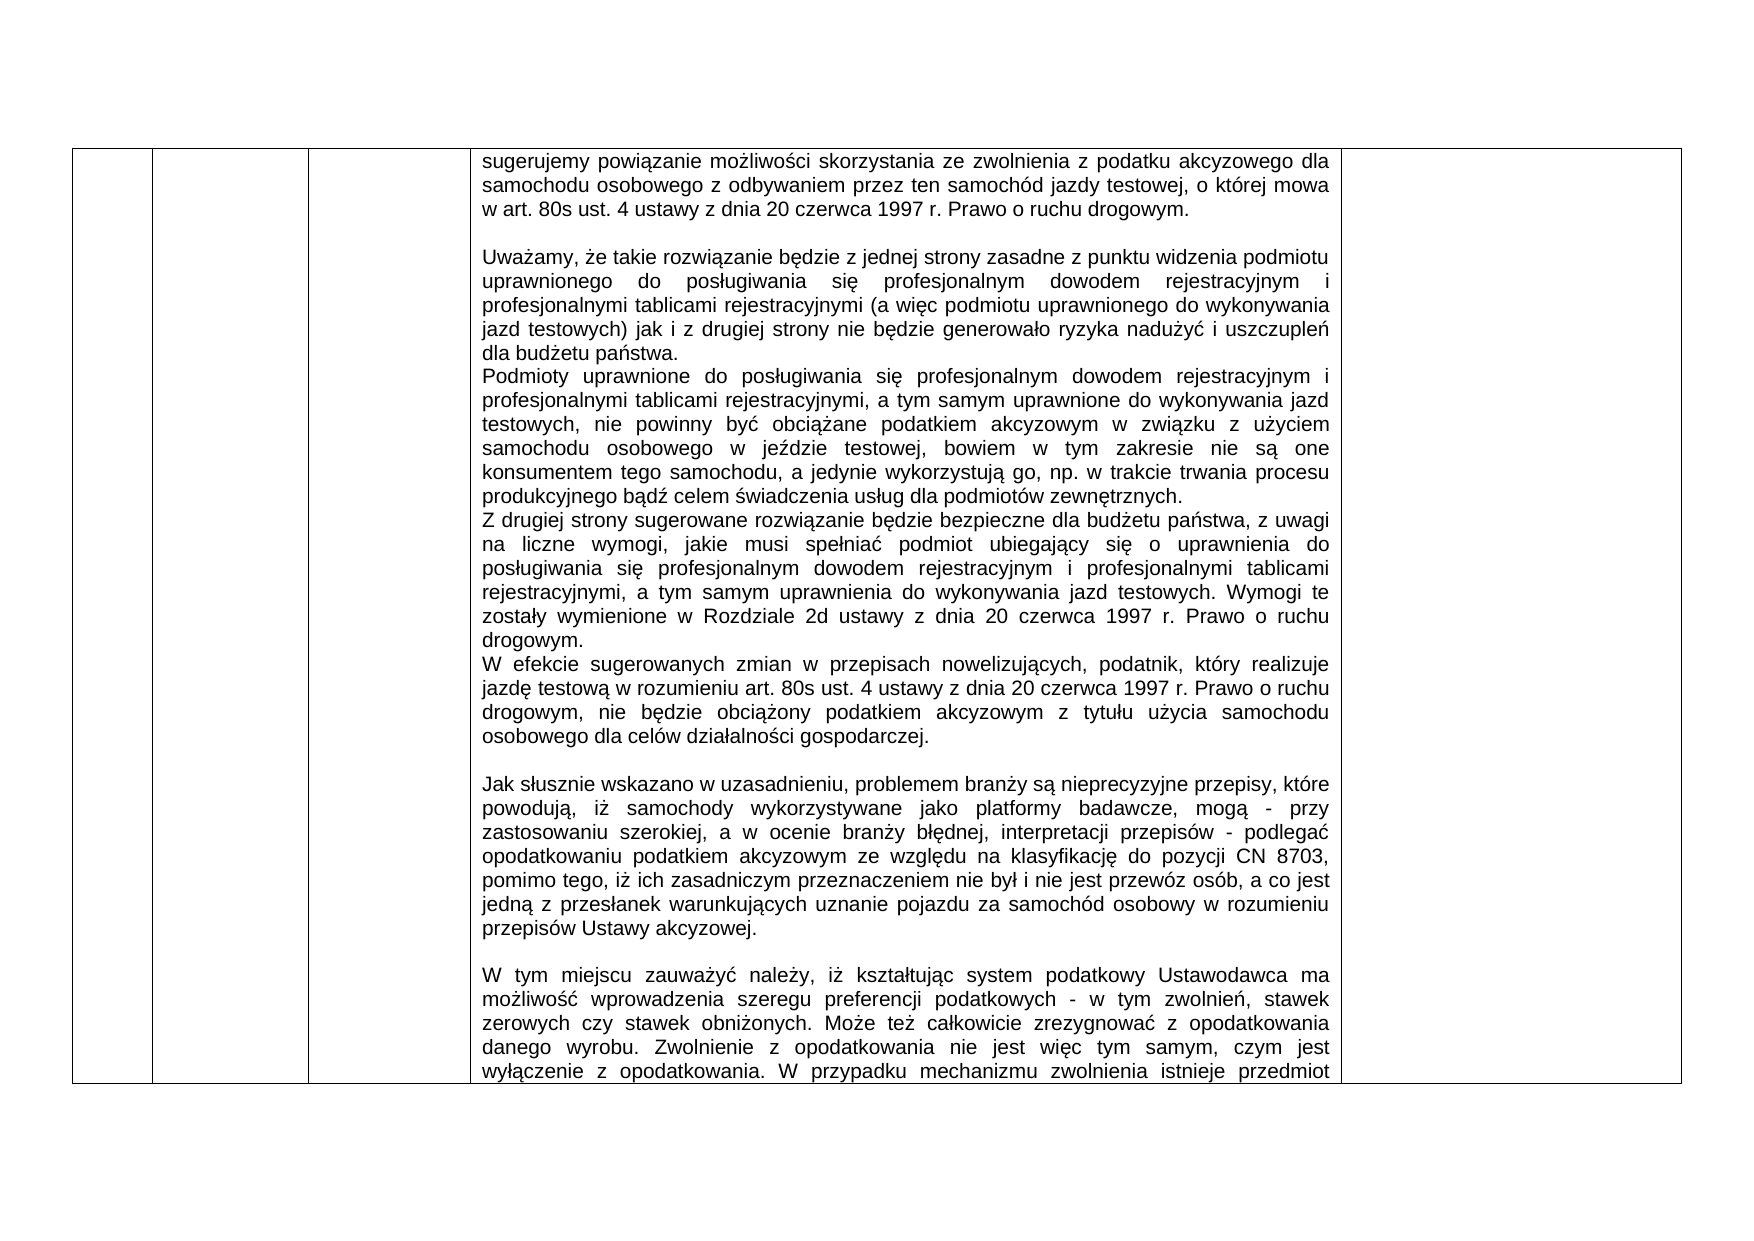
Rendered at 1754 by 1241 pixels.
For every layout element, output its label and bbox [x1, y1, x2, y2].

table_cell [73, 149, 152, 1083]
table_cell [309, 149, 470, 1083]
table_cell [1342, 149, 1681, 1083]
table_cell [471, 149, 1341, 1083]
table_cell [153, 149, 308, 1083]
